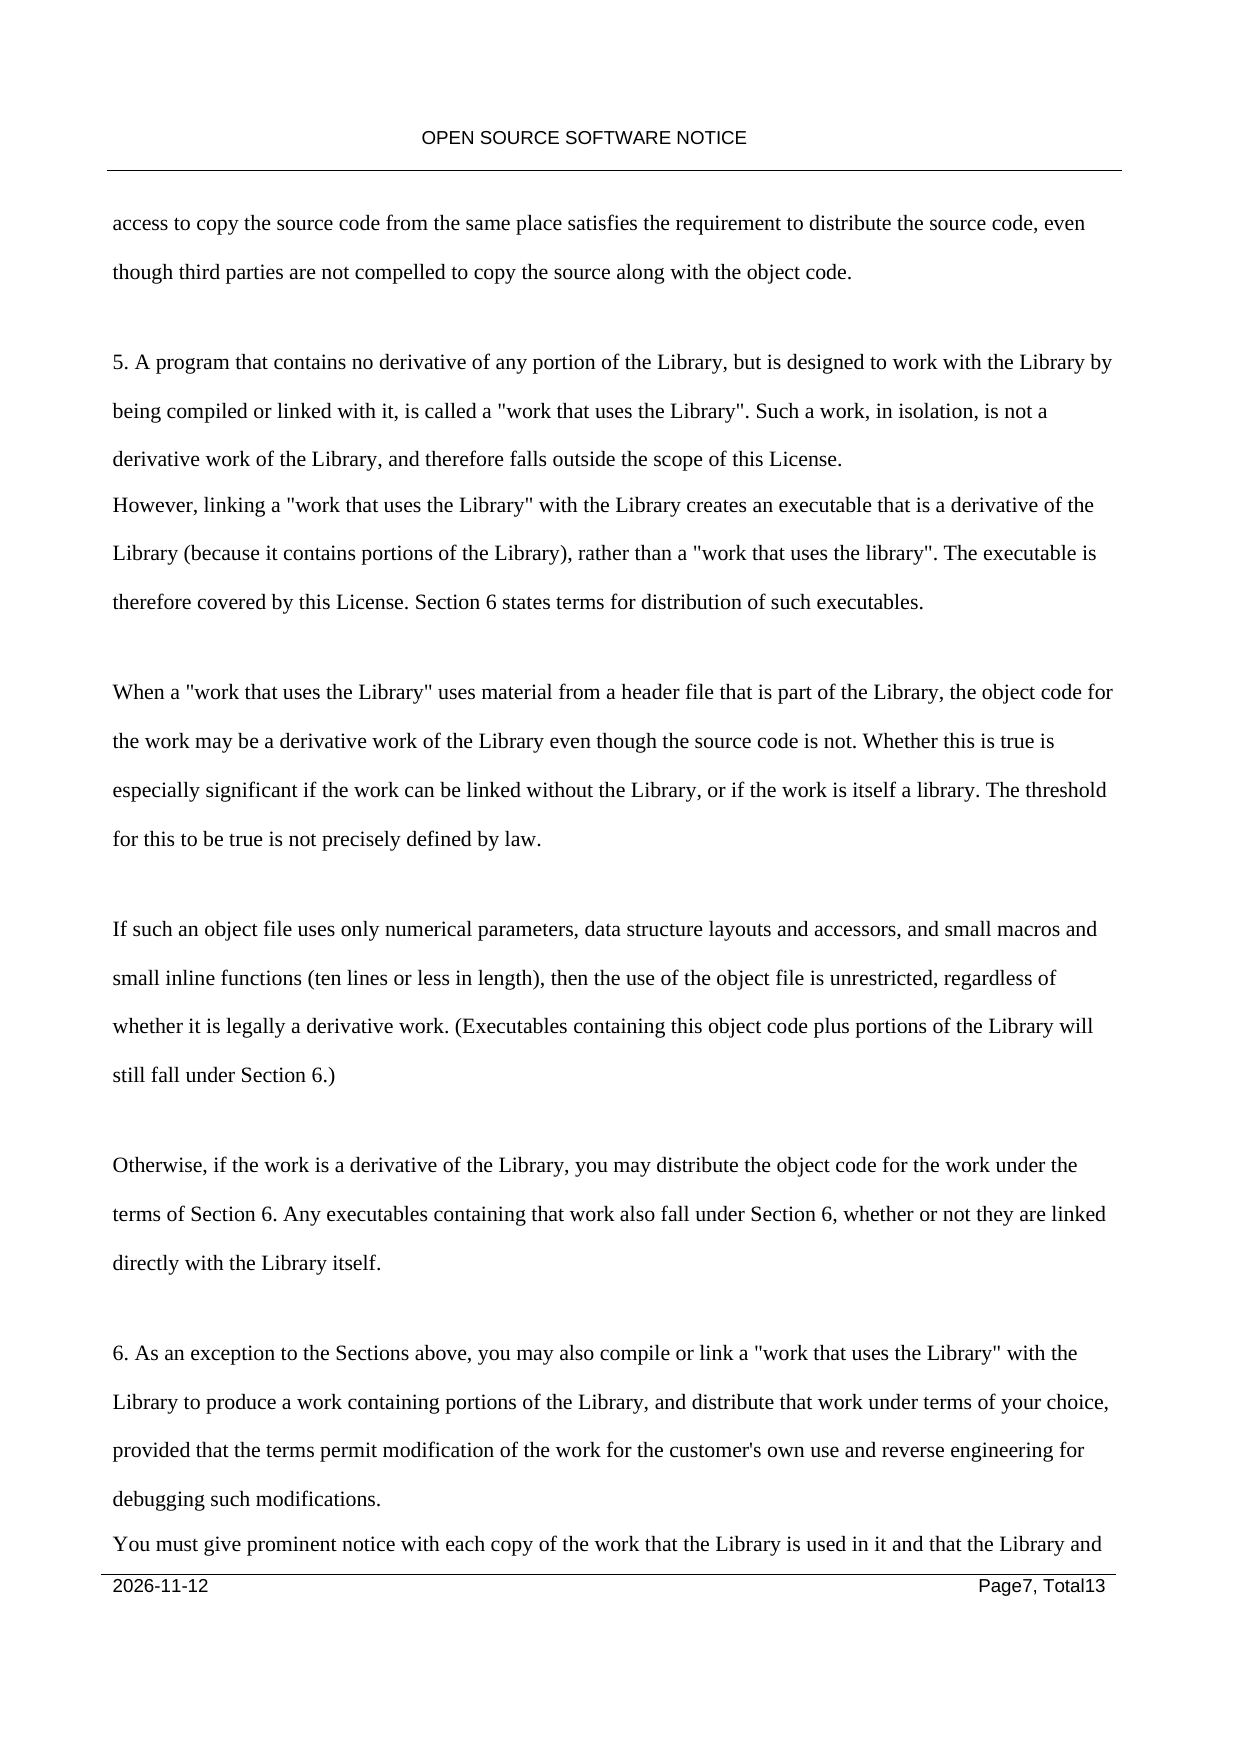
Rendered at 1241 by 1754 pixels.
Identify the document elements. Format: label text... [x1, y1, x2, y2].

text However, linking a "work that uses the Library" with the Library creates an executable that is a derivative of the Library (because it contains portions of the Library), rather than a "work that uses the library". The executable is therefore covered by this License. Section 6 states terms for distribution of such executables. [112, 488, 1128, 618]
text 5. A program that contains no derivative of any portion of the Library, but is designed to work with the Library by being compiled or linked with it, is called a "work that uses the Library". Such a work, in isolation, is not a derivative work of the Library, and therefore falls outside the scope of this License. [112, 345, 1128, 475]
text Otherwise, if the work is a derivative of the Library, you may distribute the object code for the work under the terms of Section 6. Any executables containing that work also fall under Section 6, whether or not they are linked directly with the Library itself. [112, 1148, 1128, 1278]
text When a "work that uses the Library" uses material from a header file that is part of the Library, the object code for the work may be a derivative work of the Library even though the source code is not. Whether this is true is especially significant if the work can be linked without the Library, or if the work is itself a library. The threshold for this to be true is not precisely defined by law. [112, 676, 1128, 854]
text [112, 1528, 1128, 1560]
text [112, 206, 1128, 288]
text If such an object file uses only numerical parameters, data structure layouts and accessors, and small macros and small inline functions (ten lines or less in length), then the use of the object file is unrestricted, regardless of whether it is legally a derivative work. (Executables containing this object code plus portions of the Library will still fall under Section 6.) [112, 912, 1128, 1091]
text 6. As an exception to the Sections above, you may also compile or link a "work that uses the Library" with the Library to produce a work containing portions of the Library, and distribute that work under terms of your choice, provided that the terms permit modification of the work for the customer's own use and reverse engineering for debugging such modifications. [112, 1336, 1128, 1515]
